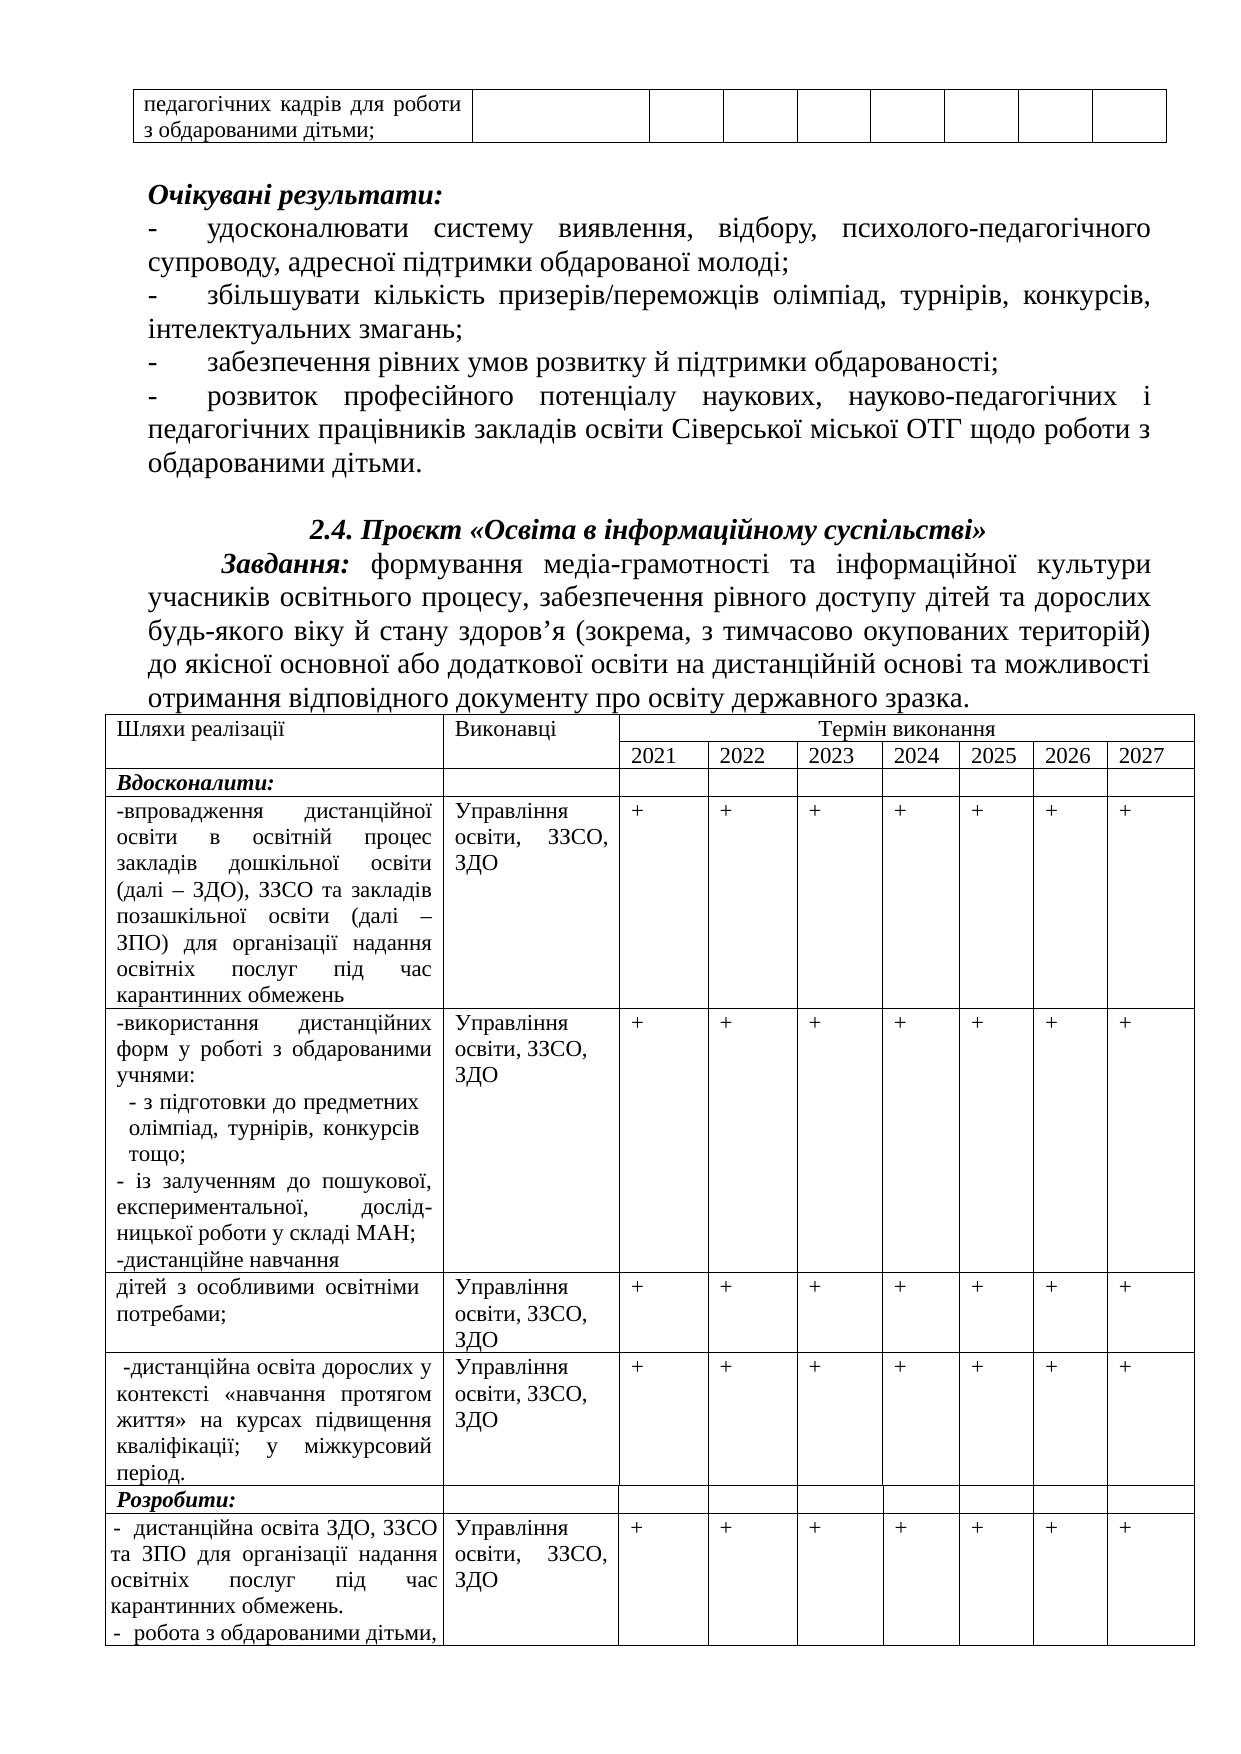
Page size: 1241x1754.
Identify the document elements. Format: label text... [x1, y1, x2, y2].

table_cell + [1108, 1009, 1194, 1272]
table_cell [709, 1486, 797, 1512]
table_cell + [650, 90, 723, 142]
list удосконалювати систему виявлення, відбору, психолого-педагогічного супроводу, адресної підтримки обдарованої молоді; [148, 210, 1152, 277]
table_cell + [871, 90, 944, 142]
table_cell [798, 769, 882, 796]
table_cell 2025 [960, 742, 1033, 768]
table_cell + [960, 797, 1033, 1008]
table_cell + [1108, 797, 1194, 1008]
table_cell 2022 [709, 742, 797, 768]
table_header Шляхи реалізації [106, 715, 443, 768]
table_cell + [1108, 1353, 1194, 1485]
table_cell + [960, 1514, 1033, 1645]
table_cell + [798, 1009, 882, 1272]
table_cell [134, 90, 472, 142]
table_cell [444, 769, 619, 796]
table_cell [620, 769, 708, 796]
table_cell -впровадження дистанційної освіти в освітній процес закладів дошкільної освіти (далі – ЗДО), ЗЗСО та закладів позашкільної освіти (далі – ЗПО) для організації надання освітніх послуг під час карантинних обмежень [106, 797, 443, 1008]
table_cell + [798, 1273, 882, 1352]
table_cell + [1034, 1514, 1107, 1645]
table_cell + [884, 1514, 959, 1645]
table_cell Розробити: [106, 1486, 443, 1512]
table_cell 2021 [620, 742, 708, 768]
table_cell дітей з особливими освітніми потребами; [106, 1273, 443, 1352]
table_cell 2027 [1108, 742, 1194, 768]
table_cell + [798, 1514, 883, 1645]
table_cell [960, 1486, 1033, 1512]
table_cell + [709, 1009, 797, 1272]
table_header Термін виконання [620, 715, 1194, 741]
text Завдання: формування медіа-грамотності та інформаційної культури учасників освітнього процесу, забезпечення рівного доступу дітей та дорослих будь-якого віку й стану здоров’я (зокрема, з тимчасово окупованих територій) до якісної основної або додаткової освіти на дистанційній основі та можливості отримання відповідного документу про освіту державного зразка. [148, 546, 1152, 713]
table_cell Вдосконалити: [106, 769, 443, 796]
table_cell + [960, 1273, 1033, 1352]
table_cell + [883, 1353, 959, 1485]
table_cell [883, 769, 959, 796]
table_cell + [1034, 1009, 1107, 1272]
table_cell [106, 1514, 443, 1645]
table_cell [473, 90, 649, 142]
table_cell [709, 769, 797, 796]
table_cell Управління освіти, ЗЗСО, ЗДО [444, 797, 619, 1008]
table_cell + [1108, 1514, 1194, 1645]
text 2.4. Проєкт «Освіта в інформаційному суспільстві» [148, 512, 1152, 546]
list збільшувати кількість призерів/переможців олімпіад, турнірів, конкурсів, інтелектуальних змагань; [148, 277, 1152, 344]
table_cell [619, 1486, 708, 1512]
table_cell [960, 769, 1033, 796]
table_cell Управління освіти, ЗЗСО, ЗДО [444, 1009, 619, 1272]
table_cell + [883, 1273, 959, 1352]
table_cell + [798, 90, 870, 142]
table_cell [798, 1486, 883, 1512]
table_cell 2024 [883, 742, 959, 768]
table_cell + [798, 797, 882, 1008]
list забезпечення рівних умов розвитку й підтримки обдарованості; [148, 344, 1152, 378]
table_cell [444, 1514, 618, 1645]
table_cell + [798, 1353, 882, 1485]
table_cell + [1019, 90, 1092, 142]
table_cell + [1093, 90, 1166, 142]
table_header Виконавці [444, 715, 619, 768]
table_cell + [620, 1273, 708, 1352]
table_cell + [960, 1009, 1033, 1272]
table_cell [1034, 769, 1107, 796]
table_cell 2026 [1034, 742, 1107, 768]
table_cell -дистанційна освіта дорослих у контексті «навчання протягом життя» на курсах підвищення кваліфікації; у міжкурсовий період. [106, 1353, 443, 1485]
table_cell + [724, 90, 797, 142]
table_cell [1034, 1486, 1107, 1512]
table_cell + [709, 1353, 797, 1485]
table_cell + [883, 1009, 959, 1272]
table_cell [1108, 1486, 1194, 1512]
table_cell Управління освіти, ЗЗСО, ЗДО [444, 1273, 619, 1352]
text Очікувані результати: [148, 177, 1152, 210]
table_cell + [620, 1009, 708, 1272]
table_cell + [620, 1353, 708, 1485]
table_cell + [945, 90, 1018, 142]
table_cell [884, 1486, 959, 1512]
table_cell + [1108, 1273, 1194, 1352]
table_cell + [1034, 1353, 1107, 1485]
table_cell + [960, 1353, 1033, 1485]
table_cell + [709, 1273, 797, 1352]
table_cell 2023 [798, 742, 882, 768]
table_cell + [883, 797, 959, 1008]
table_cell [1108, 769, 1194, 796]
table_cell Управління освіти, ЗЗСО, ЗДО [444, 1353, 619, 1485]
table_cell [444, 1486, 618, 1512]
table_cell + [1034, 797, 1107, 1008]
table_cell + [620, 797, 708, 1008]
table_cell -використання дистанційних форм у роботі з обдарованими учнями: - з підготовки до предметних олімпіад, турнірів, конкурсів тощо; - із залученням до пошукової, експериментальної, дослідницької роботи у складі МАН; -дистанційне навчання [106, 1009, 443, 1272]
list розвиток професійного потенціалу наукових, науково-педагогічних і педагогічних працівників закладів освіти Сіверської міської ОТГ щодо роботи з обдарованими дітьми. [148, 378, 1152, 479]
table_cell + [709, 797, 797, 1008]
table_cell + [1034, 1273, 1107, 1352]
table_cell + [619, 1514, 708, 1645]
table_cell + [709, 1514, 797, 1645]
